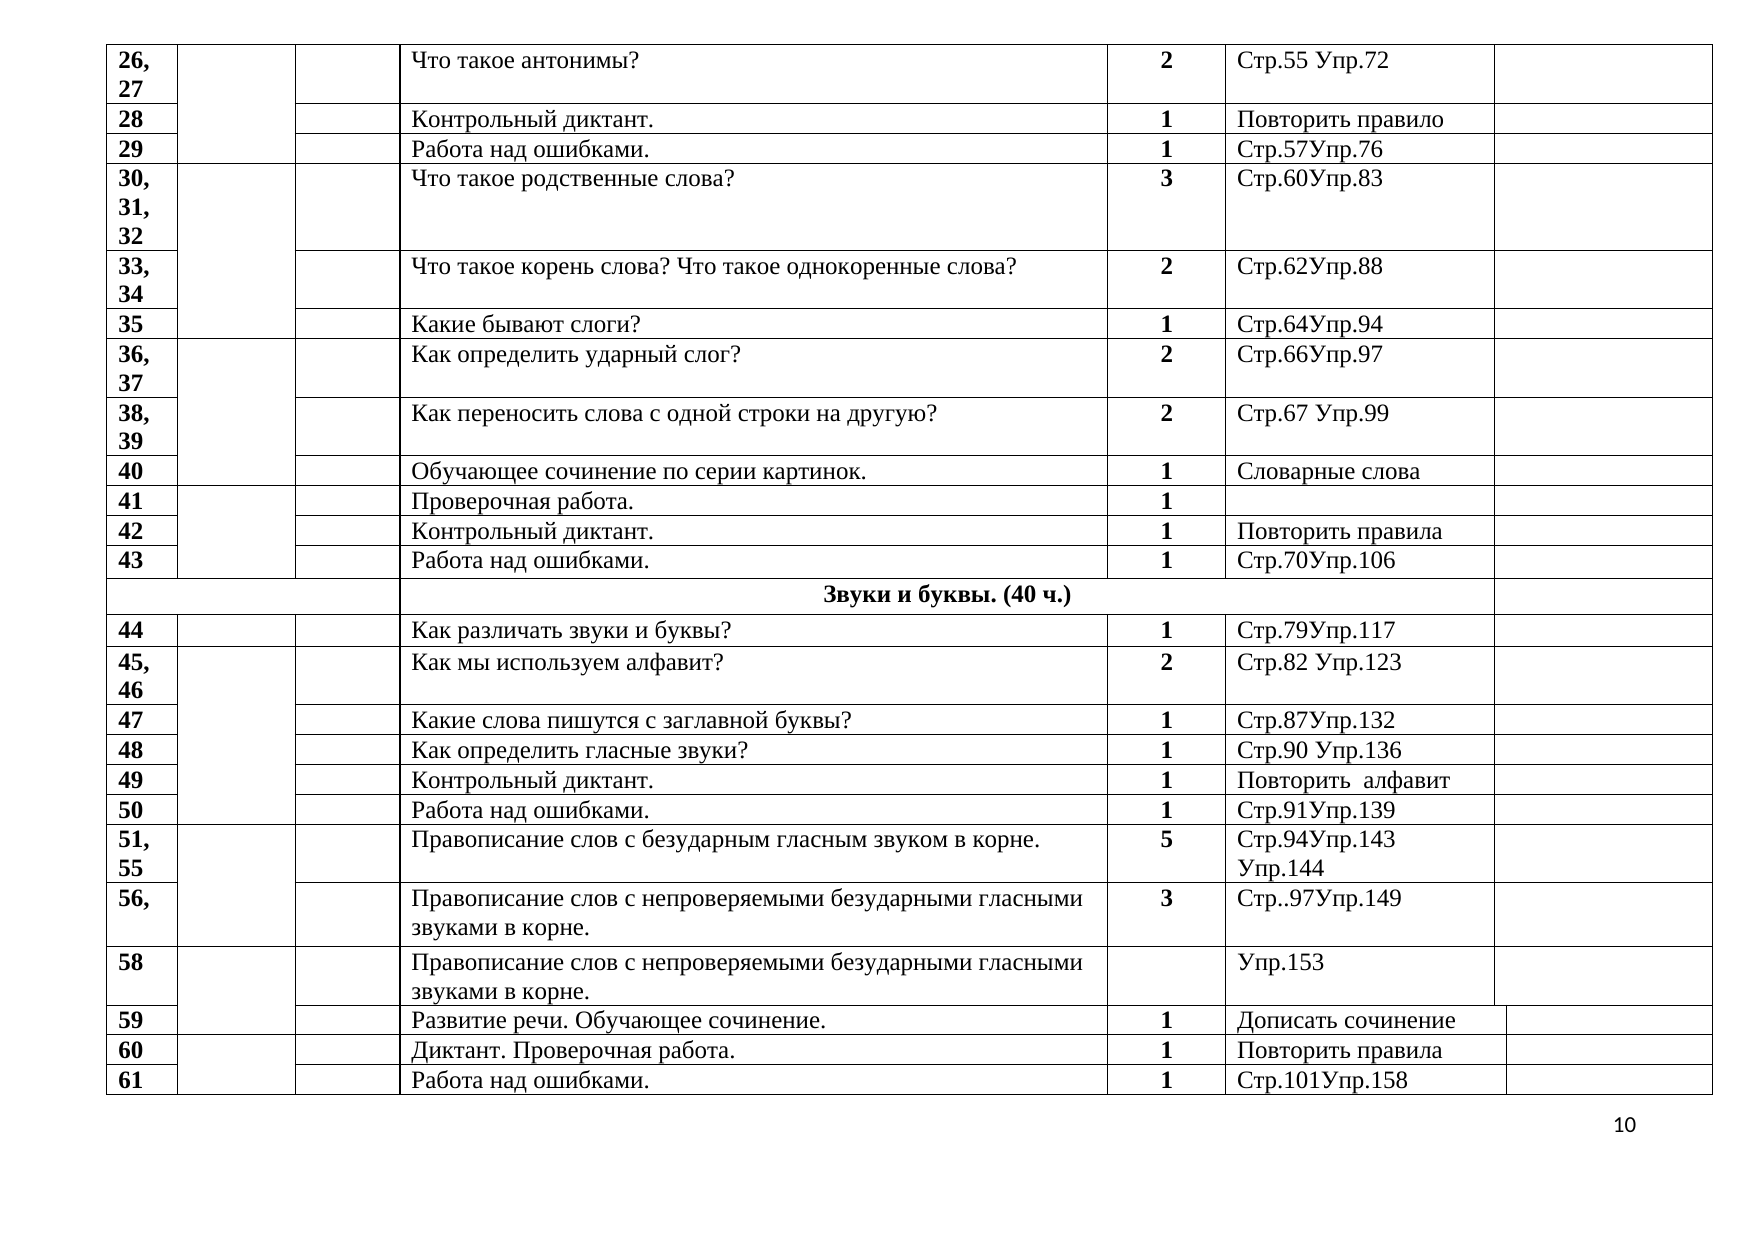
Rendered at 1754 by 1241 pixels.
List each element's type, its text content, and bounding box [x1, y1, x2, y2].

table_cell 33, 34 [107, 251, 177, 308]
table_cell [1495, 309, 1712, 338]
table_cell [1495, 883, 1712, 946]
table_cell 1 [1108, 1006, 1225, 1034]
table_cell [296, 647, 399, 704]
table_cell 56, [107, 883, 177, 946]
table_cell [296, 516, 399, 544]
table_cell Стр.94Упр.143 Упр.144 [1226, 825, 1494, 882]
table_cell Работа над ошибками. [401, 134, 1107, 162]
table_cell Обучающее сочинение по серии картинок. [401, 456, 1107, 485]
table_cell 2 [1108, 45, 1225, 103]
table_cell 26, 27 [107, 45, 177, 103]
table_cell [1507, 1035, 1712, 1064]
table_cell [1495, 104, 1712, 133]
table_cell [296, 795, 399, 823]
table_cell Стр.67 Упр.99 [1226, 398, 1494, 455]
table_cell [178, 45, 295, 162]
table_cell 59 [107, 1006, 177, 1034]
table_cell 45, 46 [107, 647, 177, 704]
table_cell Как определить гласные звуки? [401, 735, 1107, 764]
table_cell [1495, 579, 1712, 614]
table_cell 35 [107, 309, 177, 338]
table_cell Диктант. Проверочная работа. [401, 1035, 1107, 1064]
table_cell Стр.55 Упр.72 [1226, 45, 1494, 103]
table_cell [178, 164, 295, 338]
table_cell [107, 579, 399, 614]
table_cell Проверочная работа. [401, 486, 1107, 515]
table_cell 47 [107, 705, 177, 734]
table_cell Как мы используем алфавит? [401, 647, 1107, 704]
table_cell [296, 339, 399, 397]
table_cell 61 [107, 1065, 177, 1094]
table_cell 1 [1108, 516, 1225, 544]
table_cell 2 [1108, 339, 1225, 397]
table_cell [1495, 615, 1712, 646]
table_cell [296, 947, 399, 1004]
table_cell [178, 339, 295, 485]
table_cell Работа над ошибками. [401, 546, 1107, 578]
table_cell 1 [1108, 1035, 1225, 1064]
table_cell 48 [107, 735, 177, 764]
table_cell 3 [1108, 883, 1225, 946]
table_cell [296, 164, 399, 250]
table_cell Стр.82 Упр.123 [1226, 647, 1494, 704]
table_cell Стр.90 Упр.136 [1226, 735, 1494, 764]
table_cell [1495, 765, 1712, 794]
table_cell Правописание слов с непроверяемыми безударными гласными звуками в корне. [401, 947, 1107, 1004]
table_cell 41 [107, 486, 177, 515]
table_cell Контрольный диктант. [401, 516, 1107, 544]
table_cell [296, 456, 399, 485]
table_cell [1495, 456, 1712, 485]
table_cell 3 [1108, 164, 1225, 250]
table_cell 1 [1108, 765, 1225, 794]
table_cell [1495, 486, 1712, 515]
table_cell Звуки и буквы. (40 ч.) [401, 579, 1494, 614]
table_cell Как различать звуки и буквы? [401, 615, 1107, 646]
table_cell 1 [1108, 456, 1225, 485]
table_cell 50 [107, 795, 177, 823]
table_cell [296, 765, 399, 794]
table_cell Что такое корень слова? Что такое однокоренные слова? [401, 251, 1107, 308]
table_cell 1 [1108, 735, 1225, 764]
table_cell 43 [107, 546, 177, 578]
table_cell [1495, 546, 1712, 578]
table_cell [178, 647, 295, 823]
table_cell 44 [107, 615, 177, 646]
table_cell 5 [1108, 825, 1225, 882]
table_cell [1495, 134, 1712, 162]
table_cell [1495, 825, 1712, 882]
table_cell [1495, 339, 1712, 397]
table_cell 51, 55 [107, 825, 177, 882]
table_cell [178, 947, 295, 1034]
table_cell 36, 37 [107, 339, 177, 397]
table_cell Стр.64Упр.94 [1226, 309, 1494, 338]
table_cell Какие слова пишутся с заглавной буквы? [401, 705, 1107, 734]
table_cell [1495, 735, 1712, 764]
table_cell [1495, 795, 1712, 823]
table_cell [296, 309, 399, 338]
table_cell 2 [1108, 251, 1225, 308]
table_cell Стр.79Упр.117 [1226, 615, 1494, 646]
table_cell [1495, 947, 1712, 1004]
table_cell 29 [107, 134, 177, 162]
table_cell 30, 31, 32 [107, 164, 177, 250]
table_cell [1507, 1065, 1712, 1094]
table_cell 40 [107, 456, 177, 485]
table_cell [178, 486, 295, 578]
table_cell [296, 1035, 399, 1064]
table_cell Повторить правила [1226, 516, 1494, 544]
table_cell Стр.101Упр.158 [1226, 1065, 1506, 1094]
table_cell [296, 104, 399, 133]
table_cell [296, 134, 399, 162]
table_cell 1 [1108, 134, 1225, 162]
table_cell [296, 486, 399, 515]
table_cell 42 [107, 516, 177, 544]
table_cell 58 [107, 947, 177, 1004]
table_cell Словарные слова [1226, 456, 1494, 485]
table_cell Стр.91Упр.139 [1226, 795, 1494, 823]
table_cell [1495, 45, 1712, 103]
table_cell Повторить алфавит [1226, 765, 1494, 794]
table_cell Стр.57Упр.76 [1226, 134, 1494, 162]
table_cell [1495, 647, 1712, 704]
table_cell Что такое родственные слова? [401, 164, 1107, 250]
table_cell [1226, 486, 1494, 515]
table_cell [1495, 164, 1712, 250]
table_cell Повторить правило [1226, 104, 1494, 133]
table_cell 1 [1108, 1065, 1225, 1094]
table_cell Упр.153 [1226, 947, 1494, 1004]
table_cell Как определить ударный слог? [401, 339, 1107, 397]
table_cell [178, 1035, 295, 1094]
table_cell 1 [1108, 104, 1225, 133]
table_cell Стр.87Упр.132 [1226, 705, 1494, 734]
table_cell [1495, 705, 1712, 734]
table_cell 1 [1108, 486, 1225, 515]
table_cell Контрольный диктант. [401, 765, 1107, 794]
table_cell Какие бывают слоги? [401, 309, 1107, 338]
table_cell 1 [1108, 795, 1225, 823]
table_cell [1108, 947, 1225, 1004]
table_cell [1495, 251, 1712, 308]
table_cell [1495, 398, 1712, 455]
table_cell Стр..97Упр.149 [1226, 883, 1494, 946]
table_cell [296, 705, 399, 734]
table_cell 38, 39 [107, 398, 177, 455]
table_cell Стр.66Упр.97 [1226, 339, 1494, 397]
table_cell 2 [1108, 398, 1225, 455]
table_cell [1507, 1006, 1712, 1034]
table_cell [296, 735, 399, 764]
table_cell Дописать сочинение [1226, 1006, 1506, 1034]
table_cell 1 [1108, 546, 1225, 578]
table_cell [178, 825, 295, 946]
table_cell Правописание слов с безударным гласным звуком в корне. [401, 825, 1107, 882]
table_cell Правописание слов с непроверяемыми безударными гласными звуками в корне. [401, 883, 1107, 946]
table_cell Развитие речи. Обучающее сочинение. [401, 1006, 1107, 1034]
table_cell Повторить правила [1226, 1035, 1506, 1064]
table_cell 49 [107, 765, 177, 794]
table_cell [296, 251, 399, 308]
table_cell 60 [107, 1035, 177, 1064]
table_cell [296, 1065, 399, 1094]
table_cell 1 [1108, 615, 1225, 646]
table_cell [296, 45, 399, 103]
table_cell [296, 398, 399, 455]
table_cell 28 [107, 104, 177, 133]
table_cell 1 [1108, 705, 1225, 734]
table_cell 1 [1108, 309, 1225, 338]
table_cell [178, 615, 295, 646]
table_cell [296, 546, 399, 578]
table_cell Работа над ошибками. [401, 795, 1107, 823]
table_cell Стр.60Упр.83 [1226, 164, 1494, 250]
table_cell [296, 1006, 399, 1034]
table_cell [1495, 516, 1712, 544]
table_cell Контрольный диктант. [401, 104, 1107, 133]
table_cell Стр.70Упр.106 [1226, 546, 1494, 578]
table_cell Стр.62Упр.88 [1226, 251, 1494, 308]
table_cell [296, 615, 399, 646]
table_cell Как переносить слова с одной строки на другую? [401, 398, 1107, 455]
table_cell Работа над ошибками. [401, 1065, 1107, 1094]
table_cell [296, 883, 399, 946]
table_cell Что такое антонимы? [401, 45, 1107, 103]
table_cell [296, 825, 399, 882]
table_cell 2 [1108, 647, 1225, 704]
